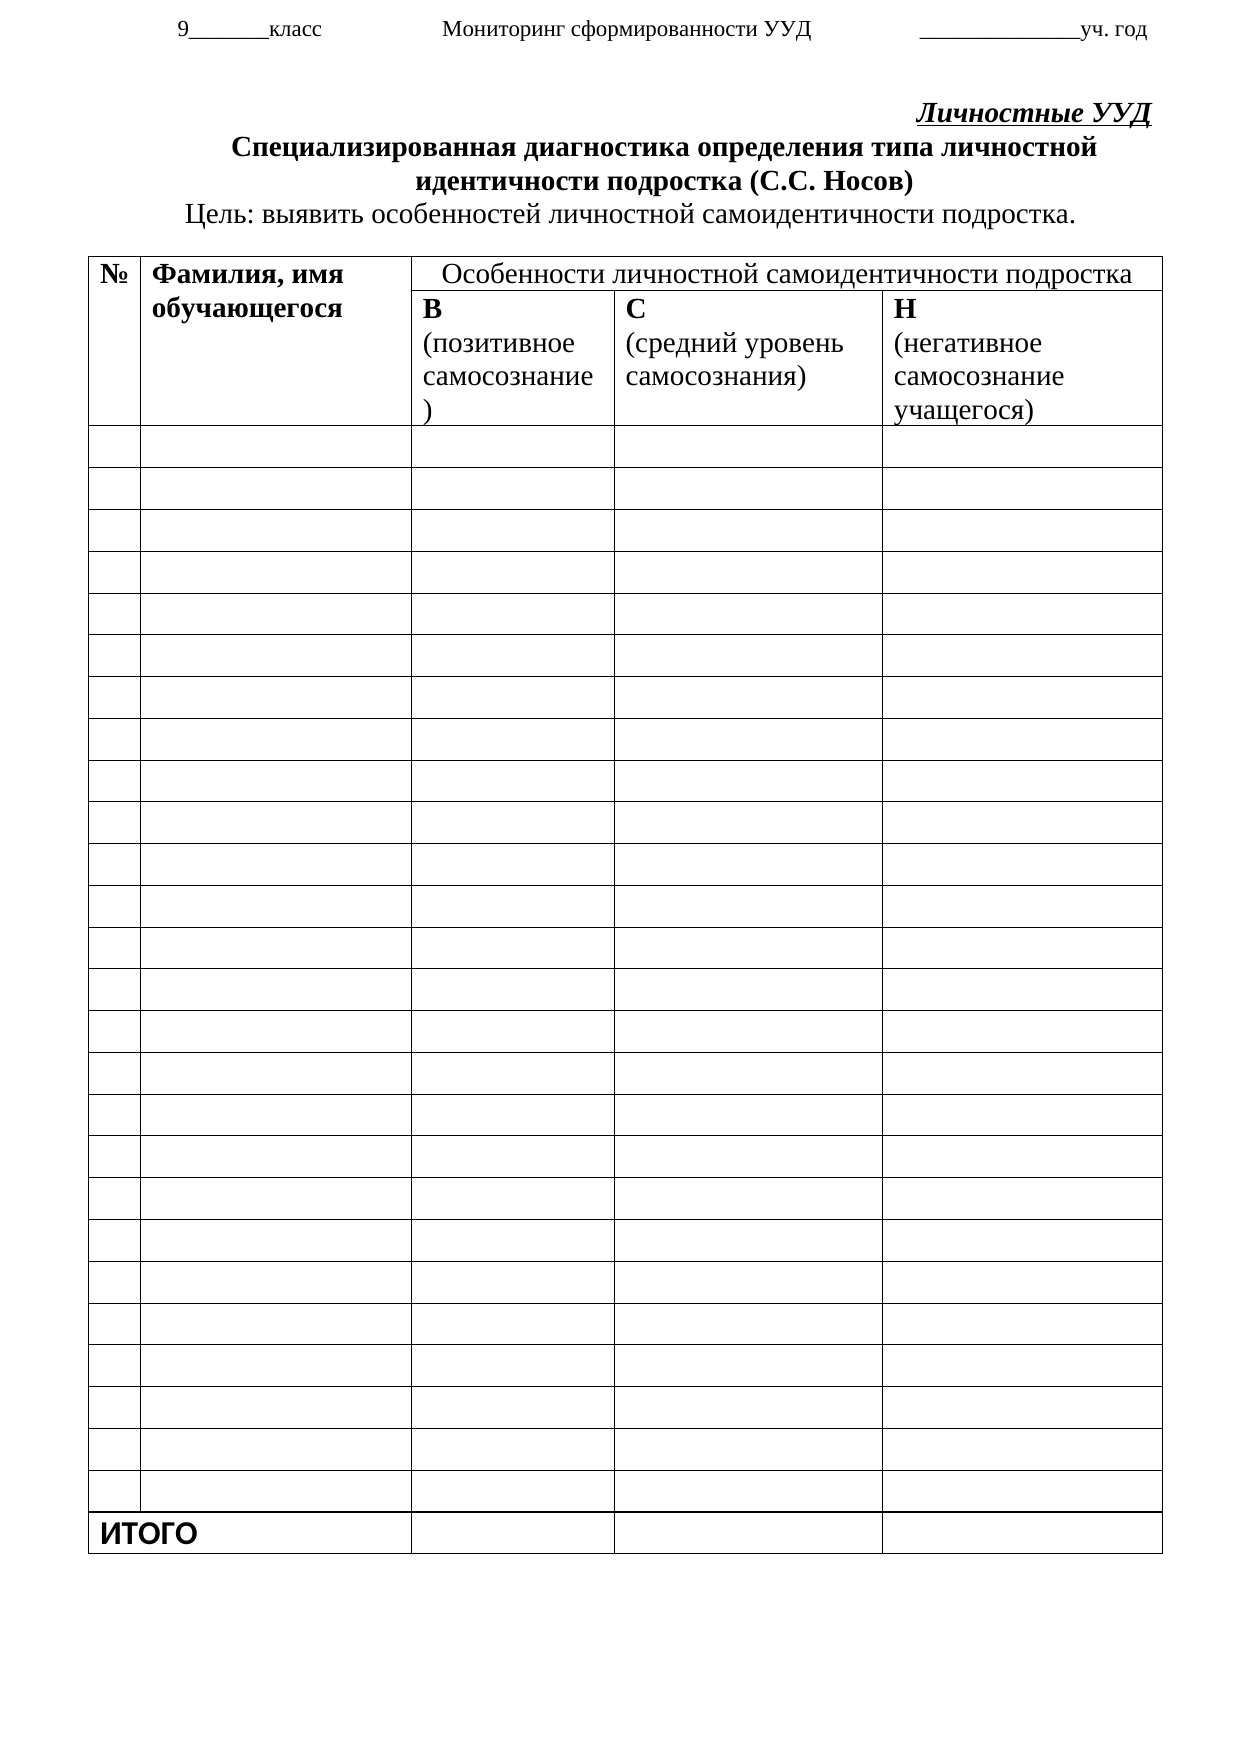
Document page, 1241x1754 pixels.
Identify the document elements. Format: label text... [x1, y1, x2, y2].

table_cell [615, 1471, 882, 1511]
text Цель: выявить особенностей личностной самоидентичности подростка. [177, 196, 1152, 230]
table_cell [412, 844, 614, 885]
table_cell [141, 928, 411, 968]
table_cell [883, 635, 1162, 676]
table_cell [615, 1178, 882, 1219]
table_cell [412, 677, 614, 718]
table_cell [883, 677, 1162, 718]
table_cell [615, 802, 882, 843]
table_cell [883, 552, 1162, 592]
table_cell [141, 1387, 411, 1428]
table_cell [141, 635, 411, 676]
table_cell [141, 426, 411, 467]
table_cell [883, 510, 1162, 551]
table_cell [412, 802, 614, 843]
table_cell [89, 844, 140, 885]
table_cell [615, 969, 882, 1010]
table_cell ИТОГО [89, 1513, 411, 1553]
table_cell [412, 1387, 614, 1428]
table_cell [141, 761, 411, 801]
table_cell [141, 969, 411, 1010]
table_cell [89, 969, 140, 1010]
table_cell [883, 928, 1162, 968]
table_cell [141, 1053, 411, 1094]
table_cell [615, 844, 882, 885]
table_cell [89, 1304, 140, 1344]
table_cell [883, 468, 1162, 509]
table_cell [89, 1011, 140, 1052]
text Личностные УУД [177, 96, 1152, 129]
table_cell [615, 1513, 882, 1553]
table_cell [883, 594, 1162, 634]
table_cell [141, 510, 411, 551]
table_header № [89, 257, 140, 425]
table_cell [141, 886, 411, 927]
table_cell [412, 1011, 614, 1052]
table_cell [89, 1136, 140, 1177]
table_cell [412, 1136, 614, 1177]
table_cell В (позитивное самосознание) [412, 291, 614, 425]
table_cell [141, 1262, 411, 1302]
table_cell [141, 552, 411, 592]
table_cell [883, 1429, 1162, 1469]
table_cell С (средний уровень самосознания) [615, 291, 882, 425]
table_cell [141, 802, 411, 843]
table_cell [883, 1095, 1162, 1135]
table_cell [141, 1011, 411, 1052]
table_cell [141, 1095, 411, 1135]
table_cell [412, 719, 614, 759]
table_cell [141, 468, 411, 509]
table_cell [615, 426, 882, 467]
table_cell [89, 1095, 140, 1135]
table_cell [412, 1053, 614, 1094]
table_cell [141, 1471, 411, 1511]
table_cell [615, 1304, 882, 1344]
table_cell [89, 719, 140, 759]
table_cell [412, 552, 614, 592]
table_cell [883, 1220, 1162, 1261]
table_cell [141, 677, 411, 718]
table_cell [89, 802, 140, 843]
table_cell [615, 719, 882, 759]
table_cell [412, 1429, 614, 1469]
table_cell [412, 594, 614, 634]
table_cell [412, 468, 614, 509]
table_cell [89, 677, 140, 718]
table_cell [883, 886, 1162, 927]
table_cell [883, 1513, 1162, 1553]
table_cell [412, 635, 614, 676]
table_cell [883, 426, 1162, 467]
table_cell [412, 426, 614, 467]
table_cell [615, 1387, 882, 1428]
table_cell [615, 1011, 882, 1052]
table_cell [412, 969, 614, 1010]
table_cell [883, 844, 1162, 885]
table_cell [141, 1220, 411, 1261]
table_cell [89, 510, 140, 551]
table_cell [141, 1345, 411, 1386]
table_cell [89, 468, 140, 509]
table_cell [141, 719, 411, 759]
table_cell [141, 594, 411, 634]
table_cell [89, 1053, 140, 1094]
table_cell [412, 761, 614, 801]
table_cell [412, 1095, 614, 1135]
table_cell [883, 719, 1162, 759]
table_cell [883, 1053, 1162, 1094]
table_cell [412, 1262, 614, 1302]
table_cell [141, 1178, 411, 1219]
table_cell [615, 468, 882, 509]
table_cell [412, 1345, 614, 1386]
table_cell [615, 635, 882, 676]
table_cell [615, 1262, 882, 1302]
table_cell [615, 552, 882, 592]
table_cell [615, 1095, 882, 1135]
table_cell [412, 1304, 614, 1344]
table_cell [412, 928, 614, 968]
table_cell Н (негативное самосознание учащегося) [883, 291, 1162, 425]
table_cell [89, 426, 140, 467]
table_cell [615, 886, 882, 927]
table_cell [412, 1513, 614, 1553]
table_cell [615, 1429, 882, 1469]
table_cell [412, 1178, 614, 1219]
table_cell [883, 761, 1162, 801]
table_cell [883, 1387, 1162, 1428]
table_cell [89, 928, 140, 968]
table_cell [615, 510, 882, 551]
text Специализированная диагностика определения типа личностной идентичности подростка (С.С. Носов) [177, 129, 1152, 196]
table_cell [89, 1345, 140, 1386]
table_cell [89, 594, 140, 634]
table_cell [89, 1429, 140, 1469]
table_cell [89, 1471, 140, 1511]
table_cell [883, 1136, 1162, 1177]
table_cell [89, 761, 140, 801]
table_cell [883, 1178, 1162, 1219]
table_cell [615, 761, 882, 801]
table_cell [89, 1387, 140, 1428]
table_cell [141, 1136, 411, 1177]
table_cell [89, 1220, 140, 1261]
table_cell [412, 1471, 614, 1511]
table_cell [615, 594, 882, 634]
table_cell [89, 1262, 140, 1302]
table_cell [883, 1471, 1162, 1511]
table_cell [615, 1345, 882, 1386]
table_cell [141, 1304, 411, 1344]
table_cell [883, 802, 1162, 843]
table_cell [89, 1178, 140, 1219]
table_cell [412, 886, 614, 927]
table_cell [412, 1220, 614, 1261]
table_header Фамилия, имя обучающегося [141, 257, 411, 425]
table_cell [615, 928, 882, 968]
table_cell [883, 969, 1162, 1010]
table_cell [412, 510, 614, 551]
table_cell [883, 1011, 1162, 1052]
table_cell [141, 844, 411, 885]
table_header Особенности личностной самоидентичности подростка [412, 257, 1162, 290]
table_cell [883, 1262, 1162, 1302]
table_cell [883, 1345, 1162, 1386]
table_cell [89, 886, 140, 927]
table_cell [89, 552, 140, 592]
table_cell [615, 677, 882, 718]
table_cell [615, 1220, 882, 1261]
table_cell [883, 1304, 1162, 1344]
table_cell [141, 1429, 411, 1469]
table_cell [89, 635, 140, 676]
table_cell [615, 1053, 882, 1094]
table_cell [615, 1136, 882, 1177]
